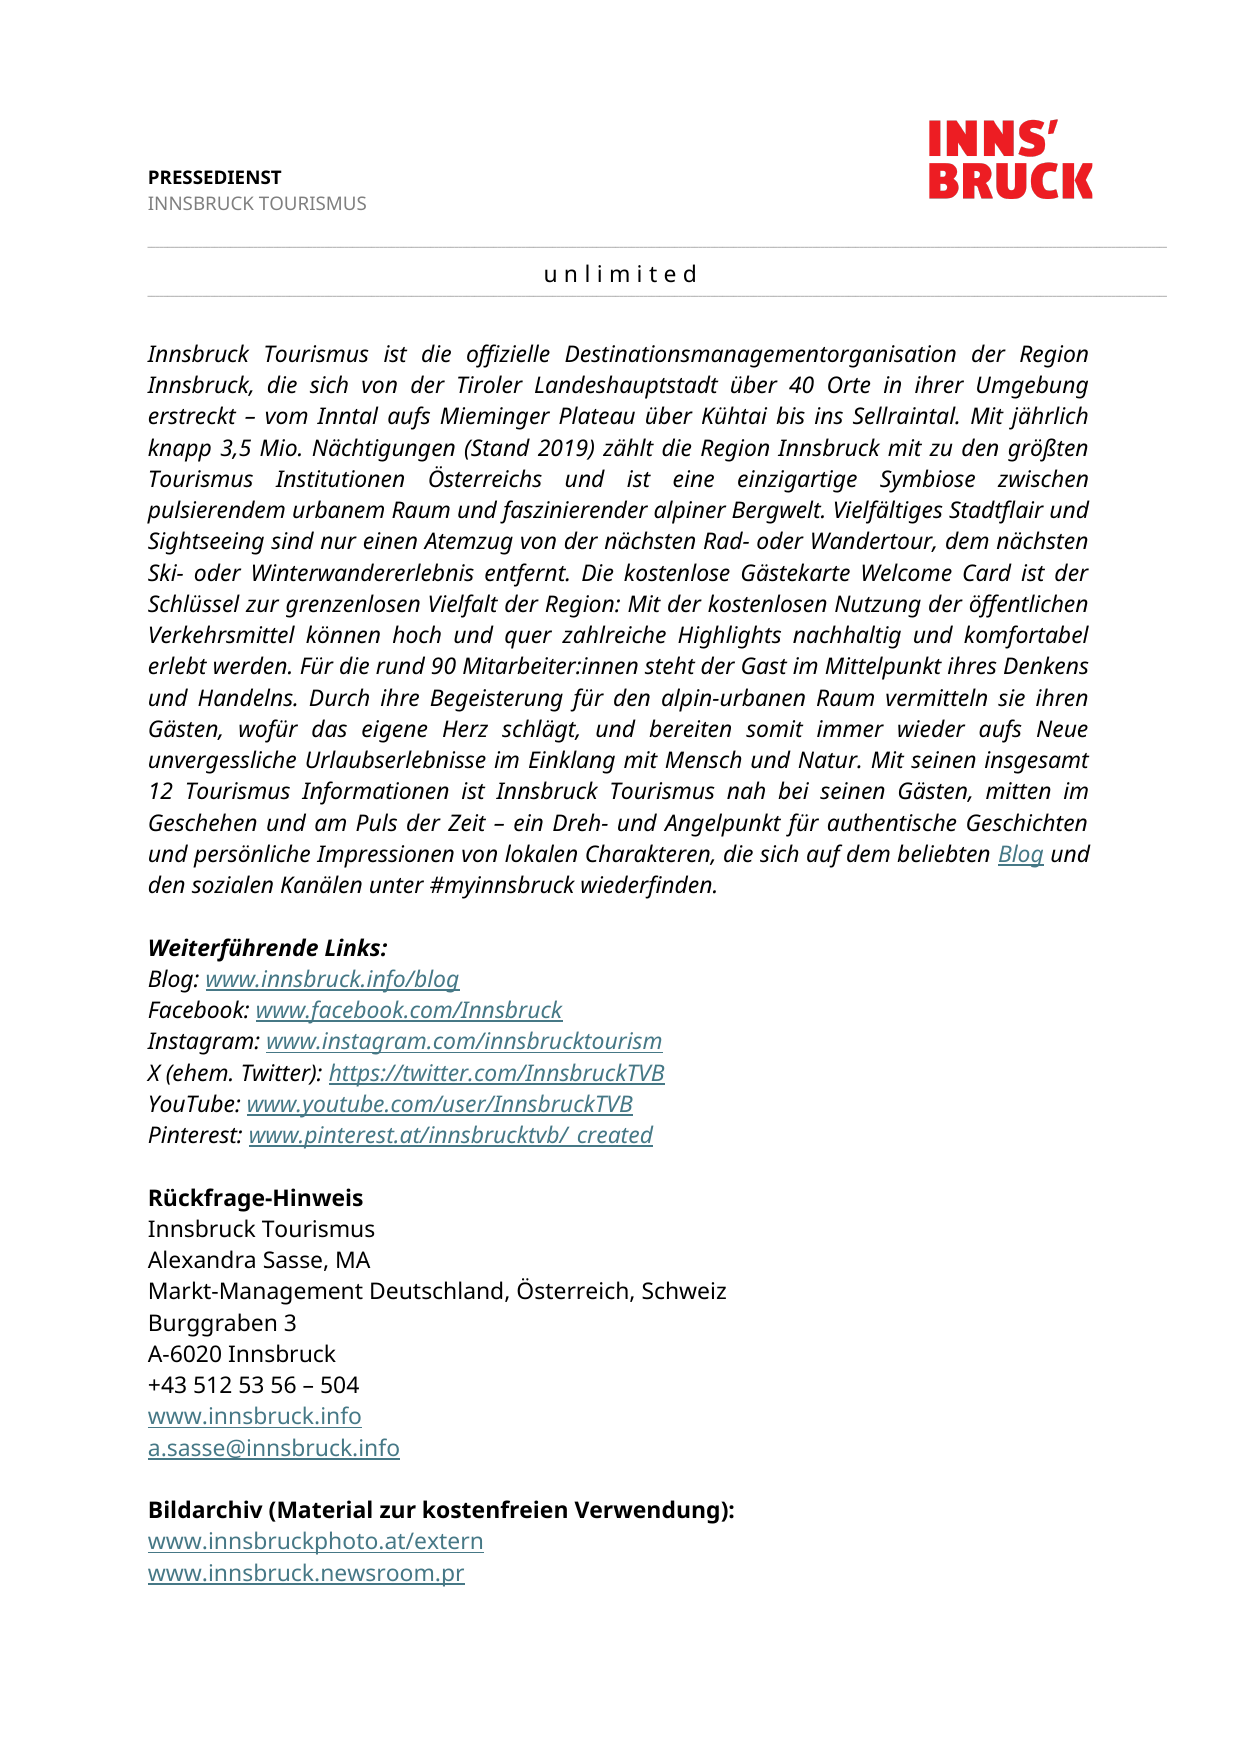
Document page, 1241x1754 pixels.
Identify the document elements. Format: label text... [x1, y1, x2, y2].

text www.innsbruck.newsroom.pr [148, 1557, 1093, 1588]
text Blog: www.innsbruck.info/blog [148, 963, 1093, 994]
text Instagram: www.instagram.com/innsbrucktourism [148, 1025, 1093, 1057]
text Rückfrage-Hinweis [148, 1182, 1093, 1213]
text Weiterführende Links: [148, 932, 1093, 963]
text Alexandra Sasse, MA [148, 1244, 1093, 1275]
text X (ehem. Twitter): https://twitter.com/InnsbruckTVB [148, 1057, 1093, 1088]
text +43 512 53 56 – 504 [148, 1369, 1093, 1400]
text YouTube: www.youtube.com/user/InnsbruckTVB [148, 1088, 1093, 1119]
text a.sasse@innsbruck.info [148, 1432, 1093, 1463]
text Bildarchiv (Material zur kostenfreien Verwendung): [148, 1494, 1093, 1525]
text www.innsbruckphoto.at/extern [148, 1525, 1093, 1557]
text Burggraben 3 [148, 1307, 1093, 1338]
text Pinterest: www.pinterest.at/innsbrucktvb/_created [148, 1119, 1093, 1150]
text A-6020 Innsbruck [148, 1338, 1093, 1369]
text www.innsbruck.info [148, 1400, 1093, 1432]
text Innsbruck Tourismus ist die offizielle Destinationsmanagementorganisation der Region Innsbruck, die sich von der Tiroler Landeshauptstadt über 40 Orte in ihrer Umgebung erstreckt – vom Inntal aufs Mieminger Plateau über Kühtai bis ins Sellraintal. Mit jährlich knapp 3,5 Mio. Nächtigungen (Stand 2019) zählt die Region Innsbruck mit zu den größten Tourismus Institutionen Österreichs und ist eine einzigartige Symbiose zwischen pulsierendem urbanem Raum und faszinierender alpiner Bergwelt. Vielfältiges Stadtflair und Sightseeing sind nur einen Atemzug von der nächsten Rad- oder Wandertour, dem nächsten Ski- oder Winterwandererlebnis entfernt. Die kostenlose Gästekarte Welcome Card ist der Schlüssel zur grenzenlosen Vielfalt der Region: Mit der kostenlosen Nutzung der öffentlichen Verkehrsmittel können hoch und quer zahlreiche Highlights nachhaltig und komfortabel erlebt werden. Für die rund 90 Mitarbeiter:innen steht der Gast im Mittelpunkt ihres Denkens und Handelns. Durch ihre Begeisterung für den alpin-urbanen Raum vermitteln sie ihren Gästen, wofür das eigene Herz schlägt, und bereiten somit immer wieder aufs Neue unvergessliche Urlaubserlebnisse im Einklang mit Mensch und Natur. Mit seinen insgesamt 12 Tourismus Informationen ist Innsbruck Tourismus nah bei seinen Gästen, mitten im Geschehen und am Puls der Zeit – ein Dreh- und Angelpunkt für authentische Geschichten und persönliche Impressionen von lokalen Charakteren, die sich auf dem beliebten Blog und den sozialen Kanälen unter #myinnsbruck wiederfinden. [148, 338, 1093, 900]
text Markt-Management Deutschland, Österreich, Schweiz [148, 1275, 1093, 1307]
text Facebook: www.facebook.com/Innsbruck [148, 994, 1093, 1025]
text Innsbruck Tourismus [148, 1213, 1093, 1244]
